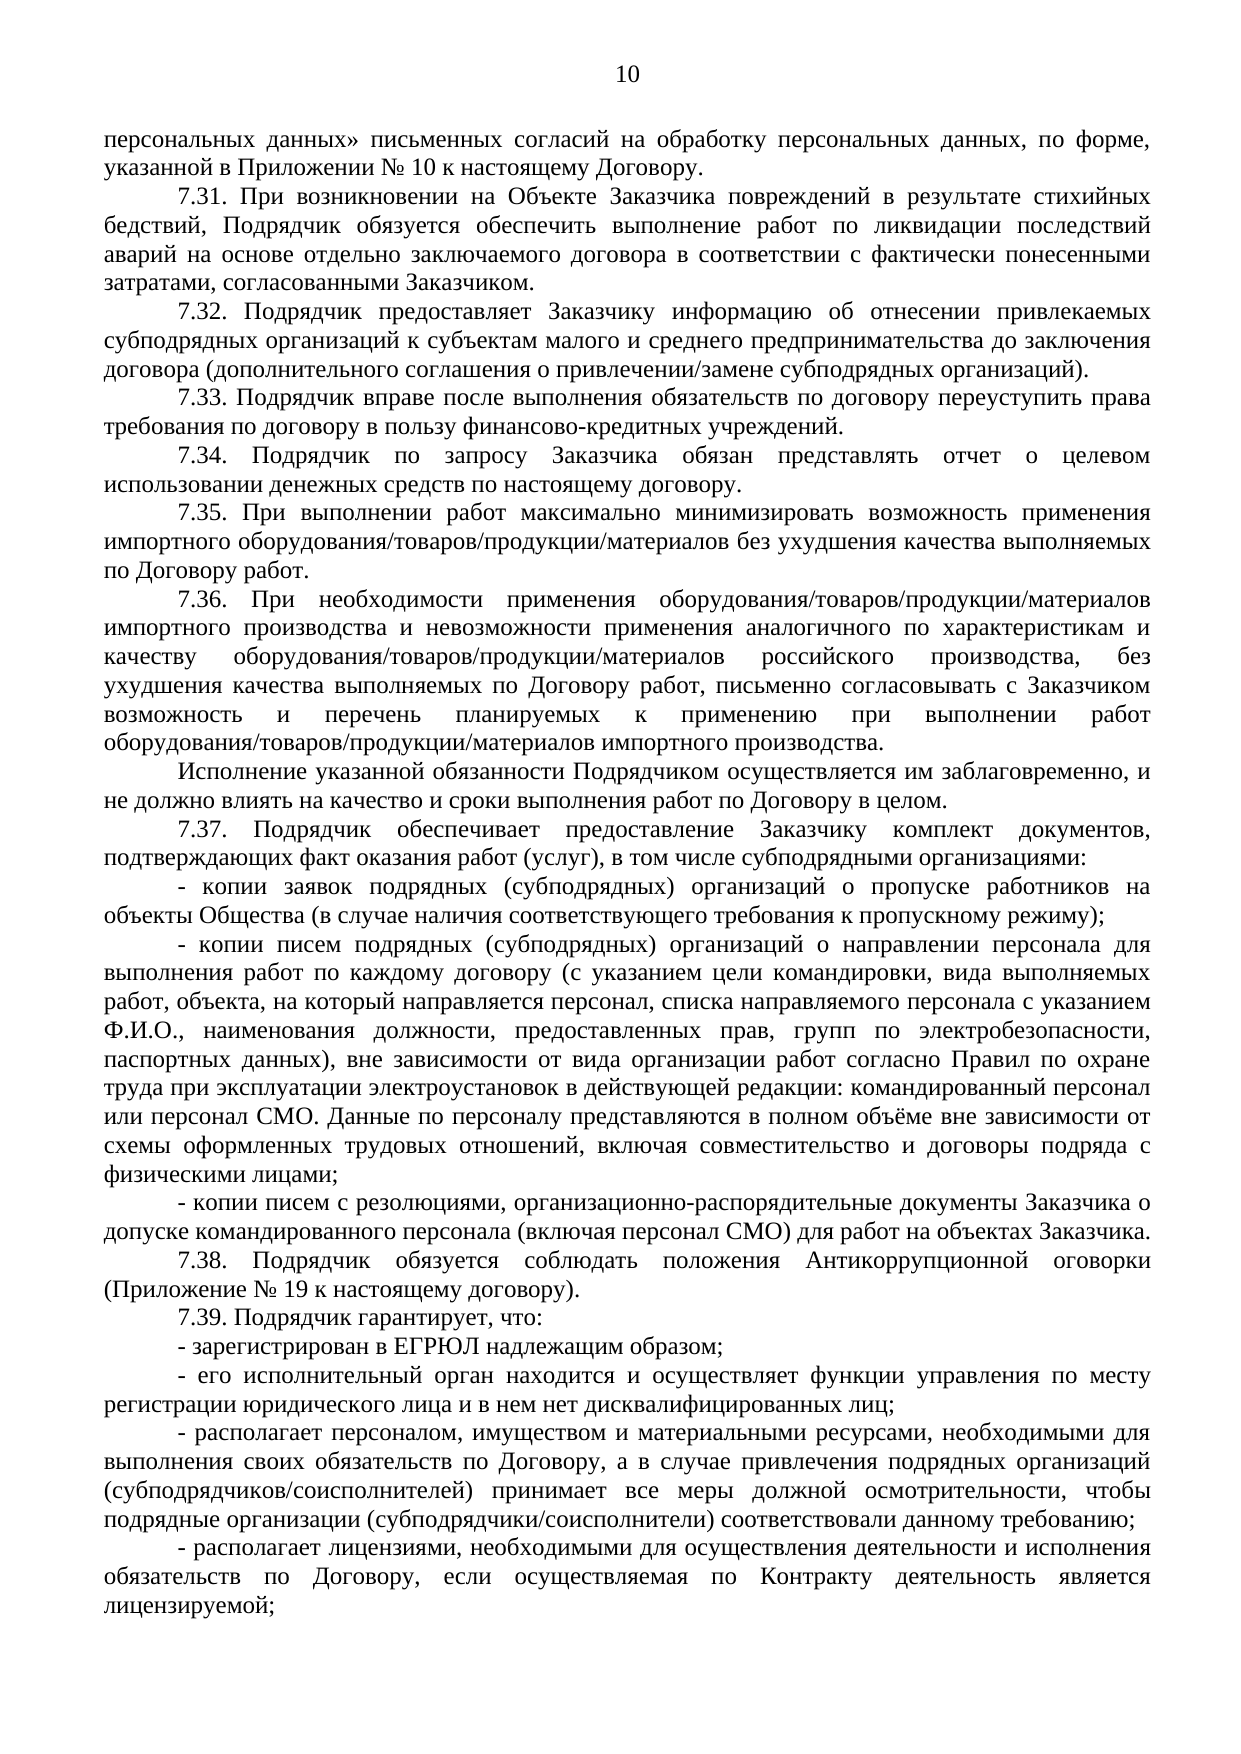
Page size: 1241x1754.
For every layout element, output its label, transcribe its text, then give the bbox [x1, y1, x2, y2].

text - копии писем с резолюциями, организационно-распорядительные документы Заказчика о допуске командированного персонала (включая персонал СМО) для работ на объектах Заказчика. [103, 1187, 1152, 1245]
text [103, 124, 1152, 181]
text 7.36. При необходимости применения оборудования/товаров/продукции/материалов импортного производства и невозможности применения аналогичного по характеристикам и качеству оборудования/товаров/продукции/материалов российского производства, без ухудшения качества выполняемых по Договору работ, письменно согласовывать с Заказчиком возможность и перечень планируемых к применению при выполнении работ оборудования/товаров/продукции/материалов импортного производства. [103, 584, 1152, 756]
text 7.35. При выполнении работ максимально минимизировать возможность применения импортного оборудования/товаров/продукции/материалов без ухудшения качества выполняемых по Договору работ. [103, 497, 1152, 584]
text 7.34. Подрядчик по запросу Заказчика обязан представлять отчет о целевом использовании денежных средств по настоящему договору. [103, 440, 1152, 497]
text 7.39. Подрядчик гарантирует, что: [103, 1302, 1152, 1331]
text 7.32. Подрядчик предоставляет Заказчику информацию об отнесении привлекаемых субподрядных организаций к субъектам малого и среднего предпринимательства до заключения договора (дополнительного соглашения о привлечении/замене субподрядных организаций). [103, 296, 1152, 382]
text - копии заявок подрядных (субподрядных) организаций о пропуске работников на объекты Общества (в случае наличия соответствующего требования к пропускному режиму); [103, 871, 1152, 929]
text 7.33. Подрядчик вправе после выполнения обязательств по договору переуступить права требования по договору в пользу финансово-кредитных учреждений. [103, 382, 1152, 440]
text 7.37. Подрядчик обеспечивает предоставление Заказчику комплект документов, подтверждающих факт оказания работ (услуг), в том числе субподрядными организациями: [103, 814, 1152, 871]
text 7.38. Подрядчик обязуется соблюдать положения Антикоррупционной оговорки (Приложение № 19 к настоящему договору). [103, 1245, 1152, 1302]
text 7.31. При возникновении на Объекте Заказчика повреждений в результате стихийных бедствий, Подрядчик обязуется обеспечить выполнение работ по ликвидации последствий аварий на основе отдельно заключаемого договора в соответствии с фактически понесенными затратами, согласованными Заказчиком. [103, 181, 1152, 296]
text - копии писем подрядных (субподрядных) организаций о направлении персонала для выполнения работ по каждому договору (с указанием цели командировки, вида выполняемых работ, объекта, на который направляется персонал, списка направляемого персонала с указанием Ф.И.О., наименования должности, предоставленных прав, групп по электробезопасности, паспортных данных), вне зависимости от вида организации работ согласно Правил по охране труда при эксплуатации электроустановок в действующей редакции: командированный персонал или персонал СМО. Данные по персоналу представляются в полном объёме вне зависимости от схемы оформленных трудовых отношений, включая совместительство и договоры подряда с физическими лицами; [103, 929, 1152, 1187]
text Исполнение указанной обязанности Подрядчиком осуществляется им заблаговременно, и не должно влиять на качество и сроки выполнения работ по Договору в целом. [103, 756, 1152, 814]
text - располагает лицензиями, необходимыми для осуществления деятельности и исполнения обязательств по Договору, если осуществляемая по Контракту деятельность является лицензируемой; [103, 1532, 1152, 1619]
text - зарегистрирован в ЕГРЮЛ надлежащим образом; [103, 1331, 1152, 1360]
text - его исполнительный орган находится и осуществляет функции управления по месту регистрации юридического лица и в нем нет дисквалифицированных лиц; [103, 1360, 1152, 1417]
text - располагает персоналом, имуществом и материальными ресурсами, необходимыми для выполнения своих обязательств по Договору, а в случае привлечения подрядных организаций (субподрядчиков/соисполнителей) принимает все меры должной осмотрительности, чтобы подрядные организации (субподрядчики/соисполнители) соответствовали данному требованию; [103, 1417, 1152, 1532]
